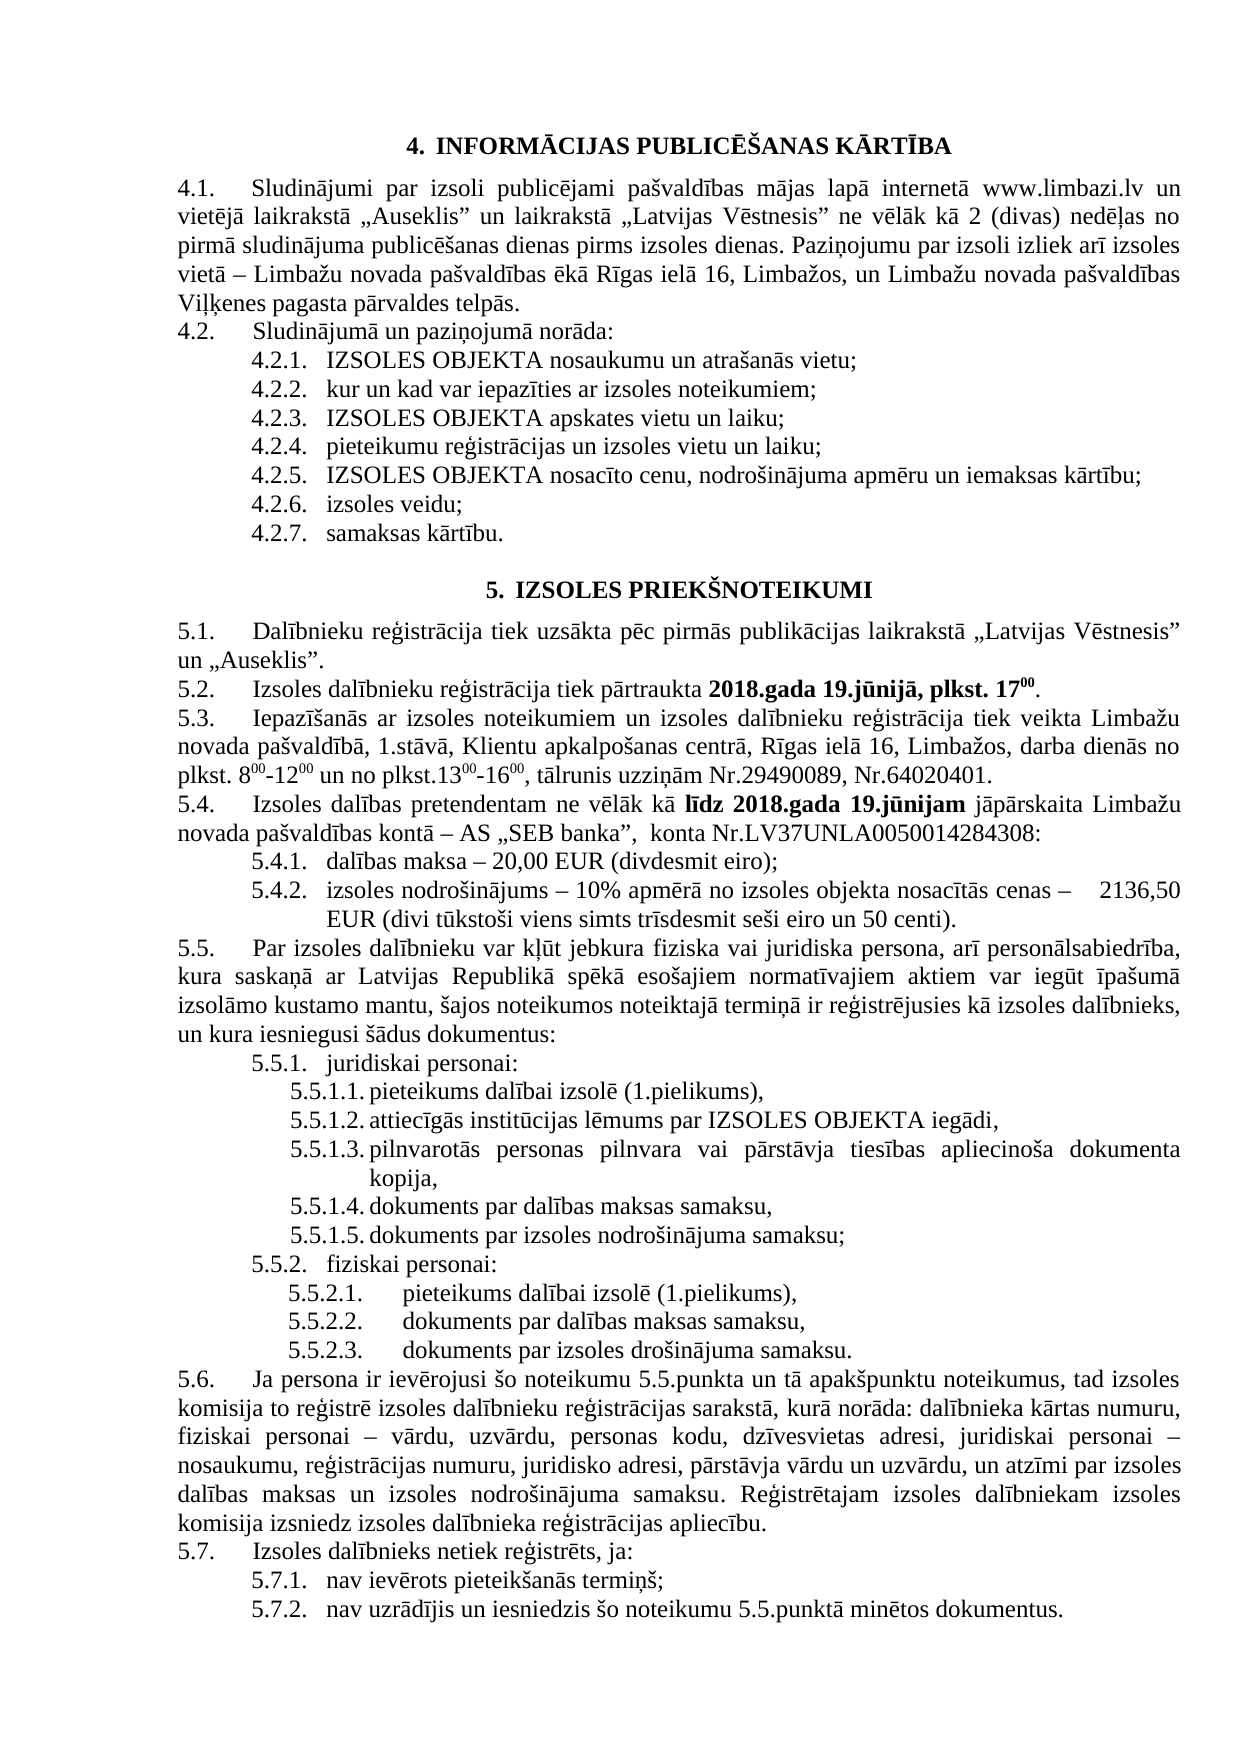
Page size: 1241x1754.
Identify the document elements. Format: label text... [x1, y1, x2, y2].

list Izsoles dalībnieks netiek reģistrēts, ja: [177, 1536, 1181, 1565]
list Sludinājumi par izsoli publicējami pašvaldības mājas lapā internetā www.limbazi.lv un vietējā laikrakstā „Auseklis” un laikrakstā „Latvijas Vēstnesis” ne vēlāk kā 2 (divas) nedēļas no pirmā sludinājuma publicēšanas dienas pirms izsoles dienas. Paziņojumu par izsoli izliek arī izsoles vietā – Limbažu novada pašvaldības ēkā Rīgas ielā 16, Limbažos, un Limbažu novada pašvaldības Viļķenes pagasta pārvaldes telpās. [177, 173, 1181, 316]
list pieteikums dalībai izsolē (1.pielikums), [290, 1076, 1181, 1105]
list dokuments par izsoles drošinājuma samaksu. [288, 1335, 1181, 1364]
list izsolES objekta nosacīto cenu, nodrošinājuma apmēru un iemaksas kārtību; [251, 460, 1181, 489]
list Par izsoles dalībnieku var kļūt jebkura fiziska vai juridiska persona, arī personālsabiedrība, kura saskaņā ar Latvijas Republikā spēkā esošajiem normatīvajiem aktiem var iegūt īpašumā izsolāmo kustamo mantu, šajos noteikumos noteiktajā termiņā ir reģistrējusies kā izsoles dalībnieks, un kura iesniegusi šādus dokumentus: [177, 933, 1181, 1048]
list pilnvarotās personas pilnvara vai pārstāvja tiesības apliecinoša dokumenta kopija, [290, 1134, 1181, 1191]
list dokuments par dalības maksas samaksu, [288, 1306, 1181, 1335]
list IZSOLES PRIEKŠNOTEIKUMI [177, 575, 1181, 604]
list fiziskai personai: [251, 1249, 1181, 1278]
list izsoles nodrošinājums – 10% apmērā no izsoles objekta nosacītās cenas – 2136,50 EUR (divi tūkstoši viens simts trīsdesmit seši eiro un 50 centi). [251, 875, 1181, 933]
list dokuments par dalības maksas samaksu, [290, 1191, 1181, 1220]
list Dalībnieku reģistrācija tiek uzsākta pēc pirmās publikācijas laikrakstā „Latvijas Vēstnesis” un „Auseklis”. [177, 616, 1181, 674]
list izsoLES OBJEKTA apskates vietu un laiku; [251, 403, 1181, 431]
list Ja persona ir ievērojusi šo noteikumu 5.5.punkta un tā apakšpunktu noteikumus, tad izsoles komisija to reģistrē izsoles dalībnieku reģistrācijas sarakstā, kurā norāda: dalībnieka kārtas numuru, fiziskai personai – vārdu, uzvārdu, personas kodu, dzīvesvietas adresi, juridiskai personai – nosaukumu, reģistrācijas numuru, juridisko adresi, pārstāvja vārdu un uzvārdu, un atzīmi par izsoles dalības maksas un izsoles nodrošinājuma samaksu. Reģistrētajam izsoles dalībniekam izsoles komisija izsniedz izsoles dalībnieka reģistrācijas apliecību. [177, 1364, 1181, 1536]
list Sludinājumā un paziņojumā norāda: [177, 316, 1181, 345]
list dokuments par izsoles nodrošinājuma samaksu; [290, 1220, 1181, 1249]
list attiecīgās institūcijas lēmums par IZSOLES OBJEKTA iegādi, [290, 1105, 1181, 1134]
list izsoles veidu; [251, 489, 1181, 518]
list IZSOLES OBJEKTA nosaukumu un atrašanās vietu; [251, 345, 1181, 374]
list nav ievērots pieteikšanās termiņš; [251, 1565, 1181, 1594]
list Iepazīšanās ar izsoles noteikumiem un izsoles dalībnieku reģistrācija tiek veikta Limbažu novada pašvaldībā, 1.stāvā, Klientu apkalpošanas centrā, Rīgas ielā 16, Limbažos, darba dienās no plkst. 800-1200 un no plkst.1300-1600, tālrunis uzziņām Nr.29490089, Nr.64020401. [177, 703, 1181, 789]
list pieteikumu reģistrācijas un izsoles vietu un laiku; [251, 431, 1181, 460]
list Izsoles dalības pretendentam ne vēlāk kā līdz 2018.gada 19.jūnijam jāpārskaita Limbažu novada pašvaldības kontā – AS „SEB banka”, konta Nr.LV37UNLA0050014284308: [177, 789, 1181, 846]
list INFORMĀCIJAS PUBLICĒŠANAS KĀRTĪBA [177, 131, 1181, 160]
list juridiskai personai: [251, 1048, 1181, 1076]
list Izsoles dalībnieku reģistrācija tiek pārtraukta 2018.gada 19.jūnijā, plkst. 1700. [177, 674, 1181, 703]
list nav uzrādījis un iesniedzis šo noteikumu 5.5.punktā minētos dokumentus. [251, 1594, 1181, 1623]
list kur un kad var iepazīties ar izsoles noteikumiem; [251, 374, 1181, 403]
list dalības maksa – 20,00 EUR (divdesmit eiro); [251, 846, 1181, 875]
list samaksas kārtību. [251, 518, 1181, 546]
list pieteikums dalībai izsolē (1.pielikums), [288, 1278, 1181, 1306]
